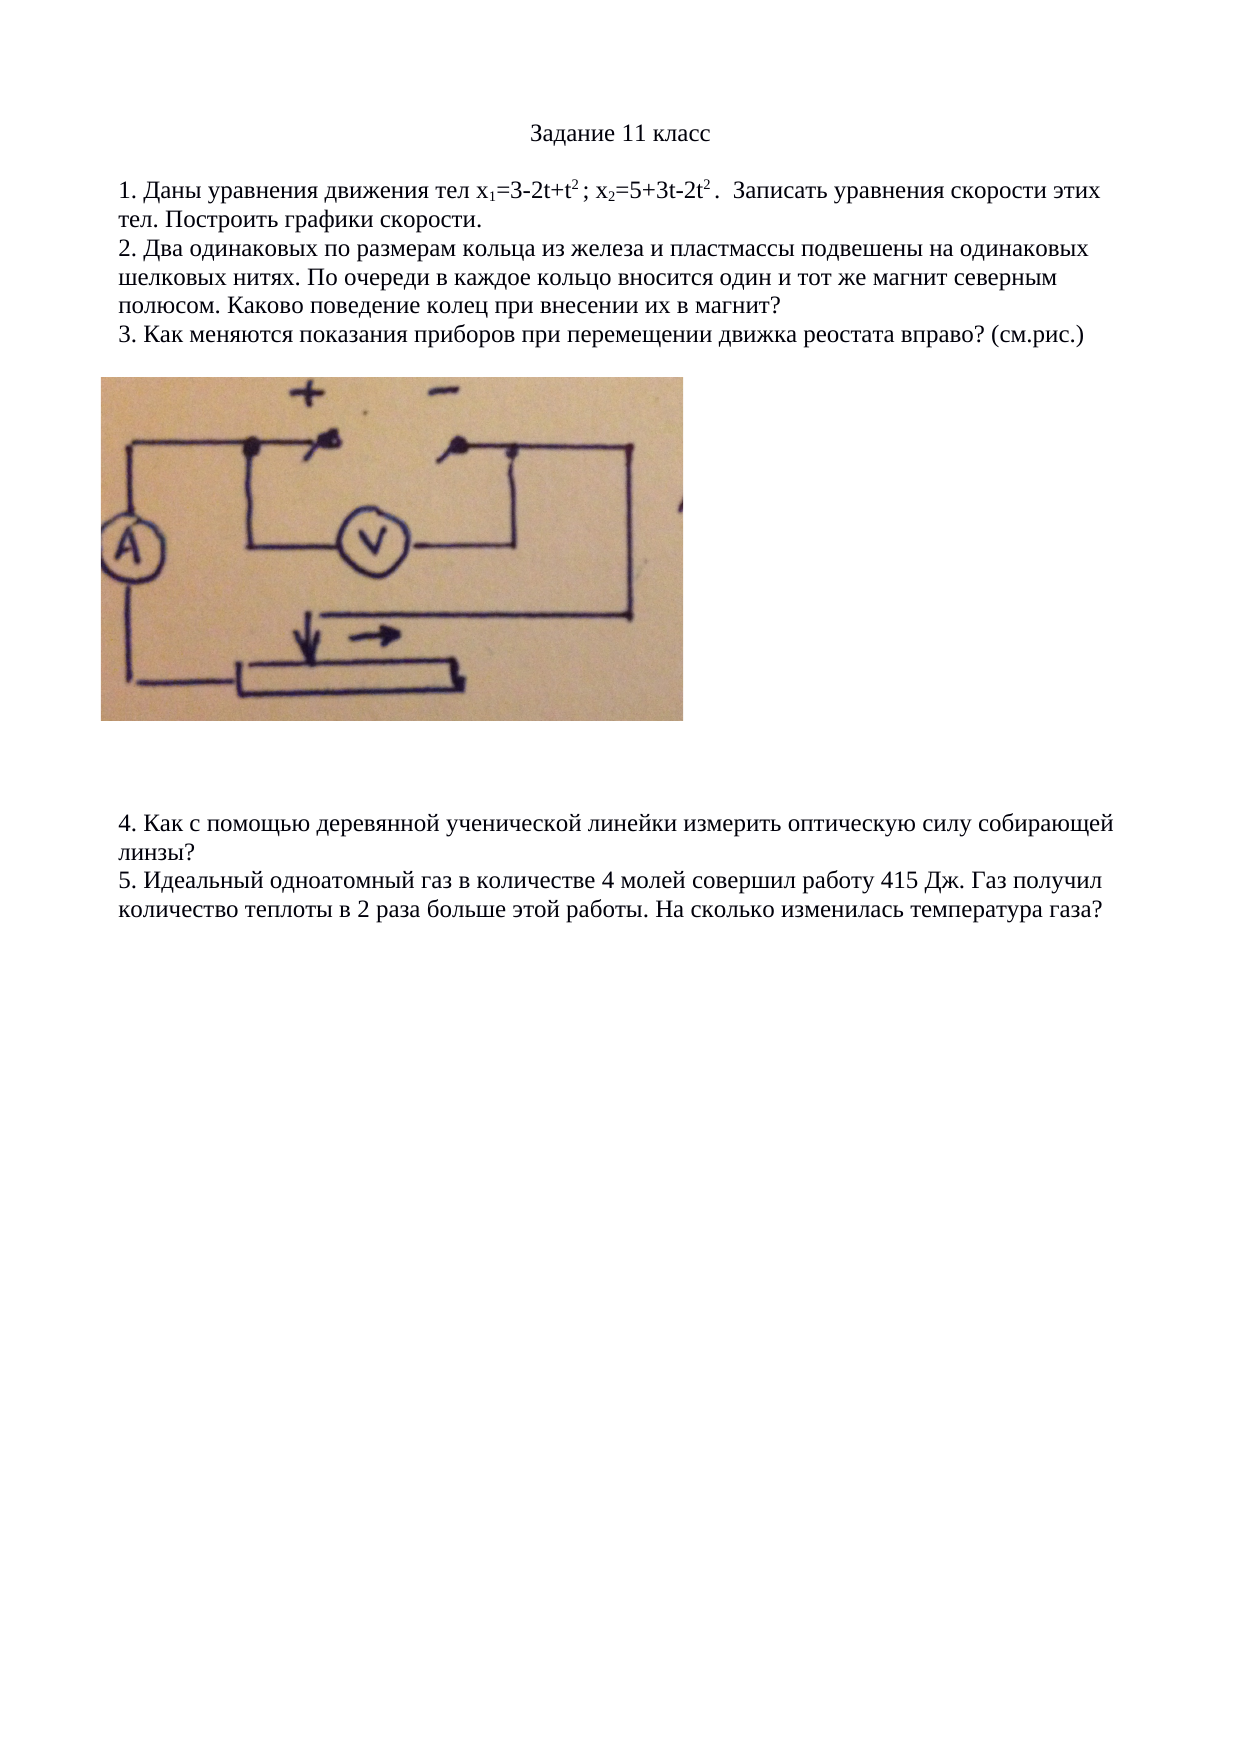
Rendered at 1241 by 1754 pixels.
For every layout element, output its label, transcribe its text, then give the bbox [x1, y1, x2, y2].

text 3. Как меняются показания приборов при перемещении движка реостата вправо? (см.рис.) [118, 319, 1122, 348]
text Задание 11 класс [118, 118, 1122, 147]
text 2. Два одинаковых по размерам кольца из железа и пластмассы подвешены на одинаковых шелковых нитях. По очереди в каждое кольцо вносится один и тот же магнит северным полюсом. Каково поведение колец при внесении их в магнит? [118, 233, 1122, 319]
text 5. Идеальный одноатомный газ в количестве 4 молей совершил работу 415 Дж. Газ получил количество теплоты в 2 раза больше этой работы. На сколько изменилась температура газа? [118, 866, 1122, 923]
text 1. Даны уравнения движения тел х1=3-2t+t2 ; х2=5+3t-2t2 . Записать уравнения скорости этих тел. Построить графики скорости. [118, 176, 1122, 233]
text 4. Как с помощью деревянной ученической линейки измерить оптическую силу собирающей линзы? [118, 808, 1122, 866]
picture [100, 377, 684, 721]
